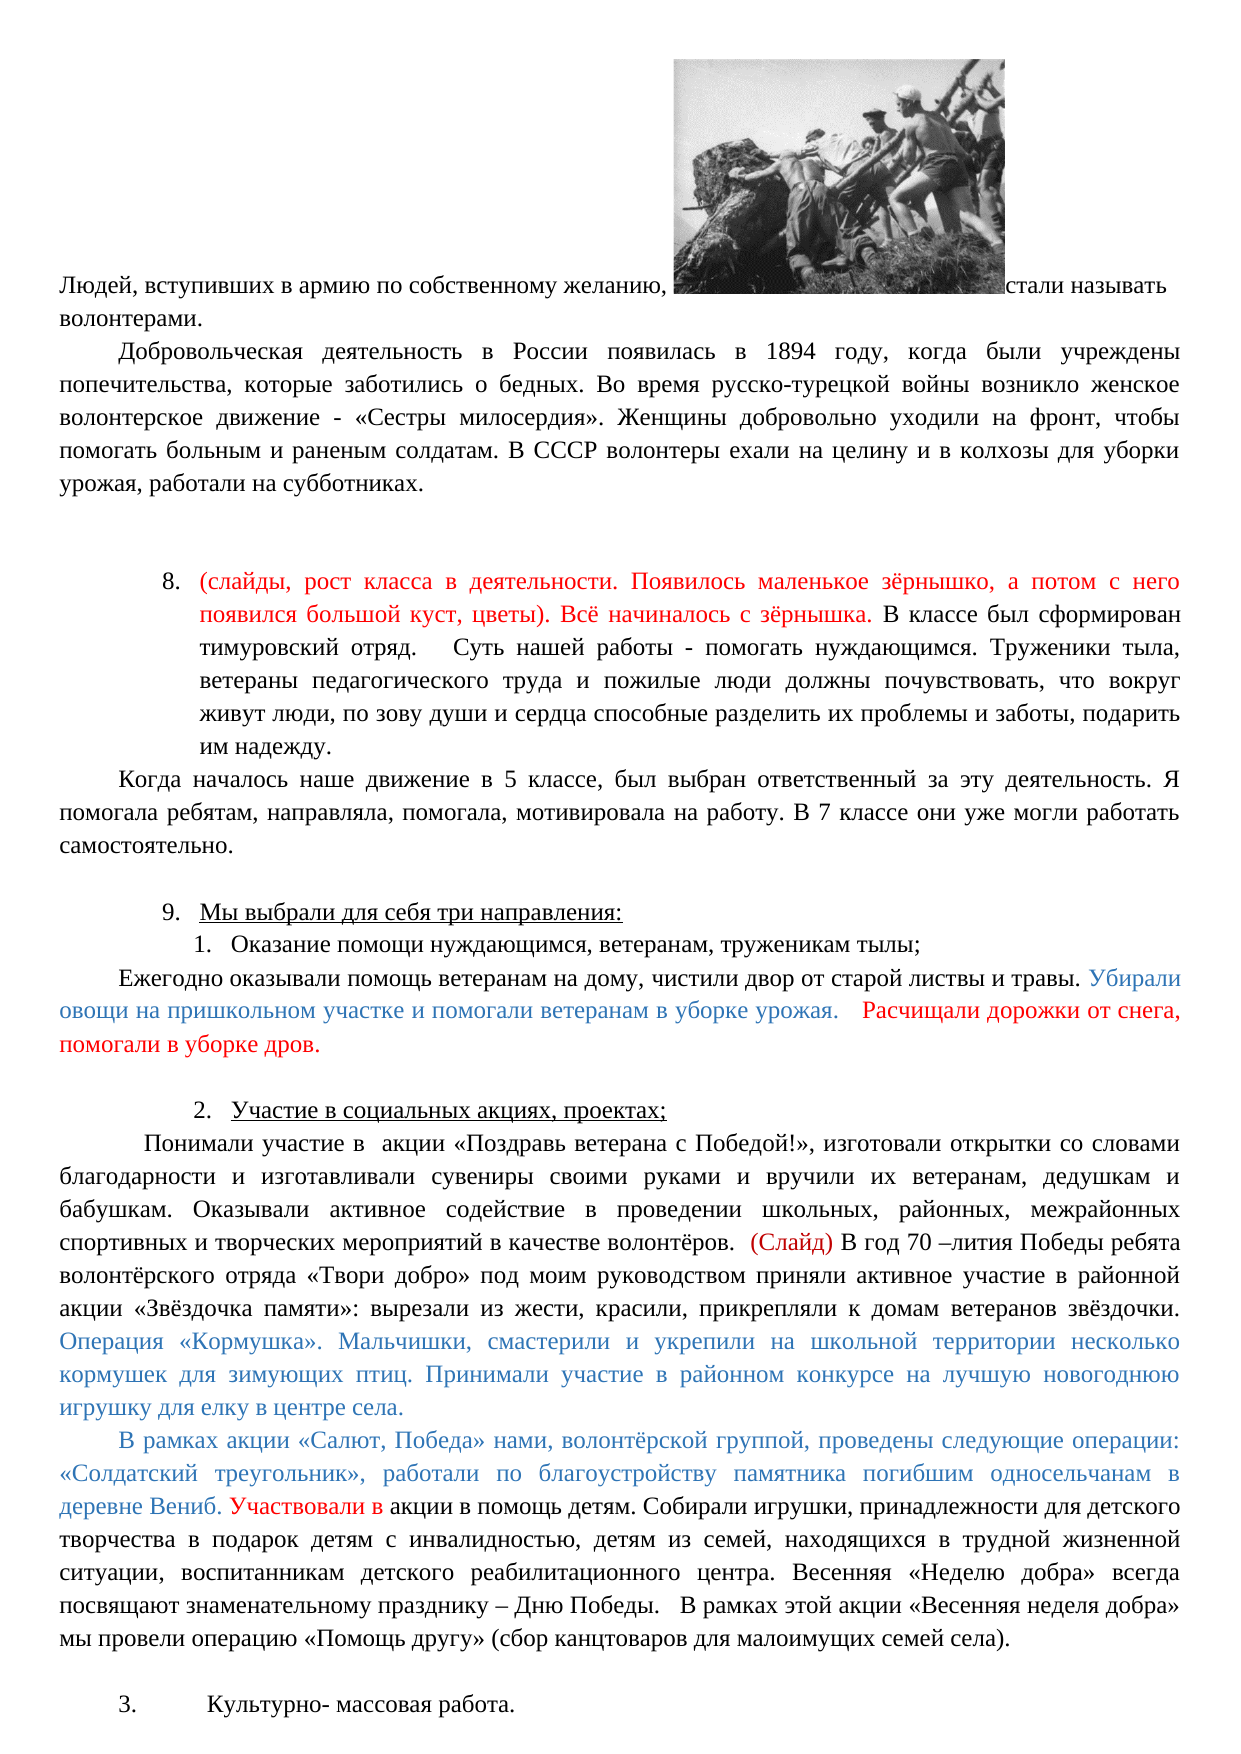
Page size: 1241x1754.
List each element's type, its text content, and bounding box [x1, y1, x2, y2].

list Мы выбрали для себя три направления: [162, 897, 1181, 925]
list Оказание помощи нуждающимся, ветеранам, труженикам тылы; [193, 929, 1181, 958]
picture [673, 59, 1005, 294]
text Добровольческая деятельность в России появилась в 1894 году, когда были учреждены попечительства, которые заботились о бедных. Во время русско-турецкой войны возникло женское волонтерское движение - «Сестры милосердия». Женщины добровольно уходили на фронт, чтобы помогать больным и раненым солдатам. В СССР волонтеры ехали на целину и в колхозы для уборки урожая, работали на субботниках. [59, 336, 1181, 497]
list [59, 59, 1181, 332]
text Понимали участие в акции «Поздравь ветерана с Победой!», изготовали открытки со словами благодарности и изготавливали сувениры своими руками и вручили их ветеранам, дедушкам и бабушкам. Оказывали активное содействие в проведении школьных, районных, межрайонных спортивных и творческих мероприятий в качестве волонтёров. (Слайд) В год 70 –лития Победы ребята волонтёрского отряда «Твори добро» под моим руководством приняли активное участие в районной акции «Звёздочка памяти»: вырезали из жести, красили, прикрепляли к домам ветеранов звёздочки. Операция «Кормушка». Мальчишки, смастерили и укрепили на школьной территории несколько кормушек для зимующих птиц. Принимали участие в районном конкурсе на лучшую новогоднюю игрушку для елку в центре села. [59, 1128, 1181, 1421]
list (слайды, рост класса в деятельности. Появилось маленькое зёрнышко, а потом с него появился большой куст, цветы). Всё начиналось с зёрнышка. В классе был сформирован тимуровский отряд. Суть нашей работы - помогать нуждающимся. Труженики тыла, ветераны педагогического труда и пожилые люди должны почувствовать, что вокруг живут люди, по зову души и сердца способные разделить их проблемы и заботы, подарить им надежду. [162, 566, 1181, 760]
list Культурно- массовая работа. [59, 1689, 1181, 1718]
list Участие в социальных акциях, проектах; [193, 1095, 1181, 1123]
text Когда началось наше движение в 5 классе, был выбран ответственный за эту деятельность. Я помогала ребятам, направляла, помогала, мотивировала на работу. В 7 классе они уже могли работать самостоятельно. [59, 764, 1181, 859]
text Ежегодно оказывали помощь ветеранам на дому, чистили двор от старой листвы и травы. Убирали овощи на пришкольном участке и помогали ветеранам в уборке урожая. Расчищали дорожки от снега, помогали в уборке дров. [59, 963, 1181, 1057]
text В рамках акции «Салют, Победа» нами, волонтёрской группой, проведены следующие операции: «Солдатский треугольник», работали по благоустройству памятника погибшим односельчанам в деревне Вениб. Участвовали в акции в помощь детям. Собирали игрушки, принадлежности для детского творчества в подарок детям с инвалидностью, детям из семей, находящихся в трудной жизненной ситуации, воспитанникам детского реабилитационного центра. Весенняя «Неделю добра» всегда посвящают знаменательному празднику – Дню Победы. В рамках этой акции «Весенняя неделя добра» мы провели операцию «Помощь другу» (сбор канцтоваров для малоимущих семей села). [59, 1425, 1181, 1652]
